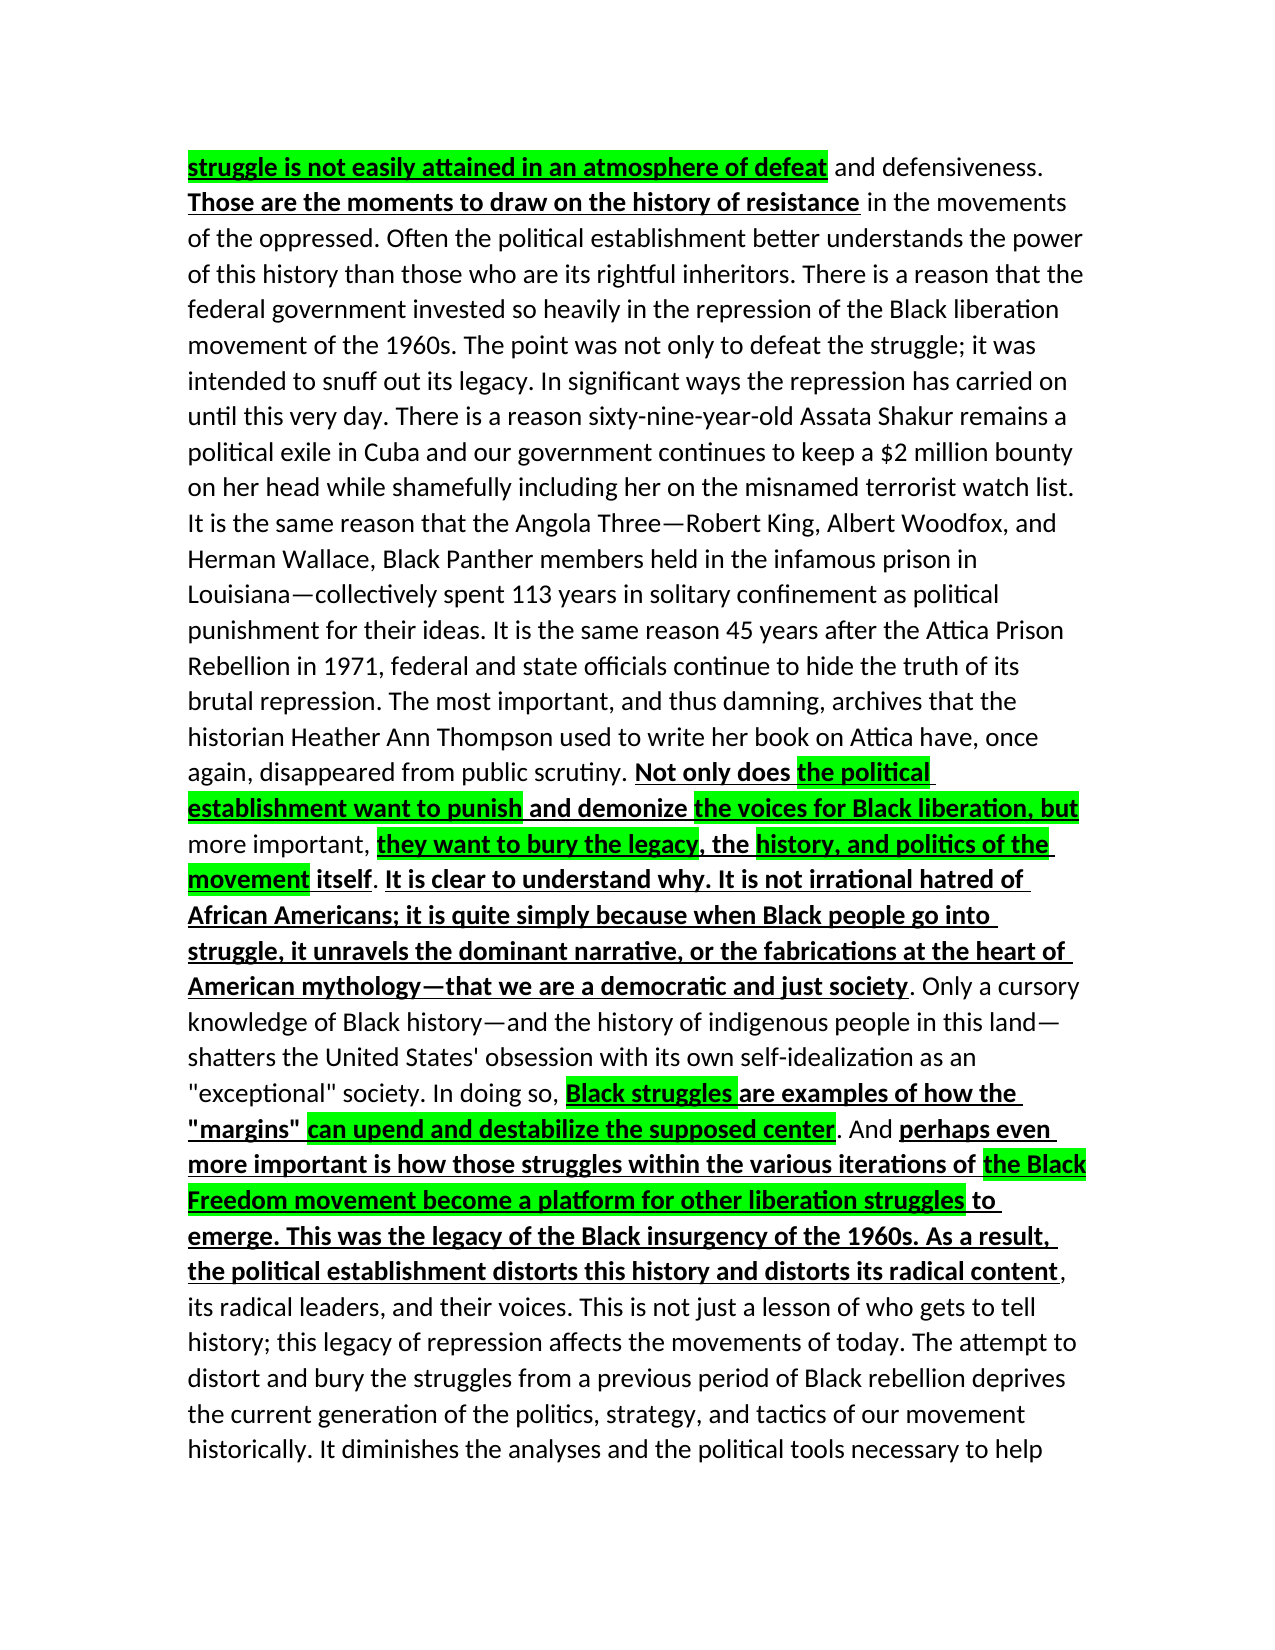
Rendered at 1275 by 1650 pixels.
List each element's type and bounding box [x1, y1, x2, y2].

text [187, 150, 1087, 1466]
